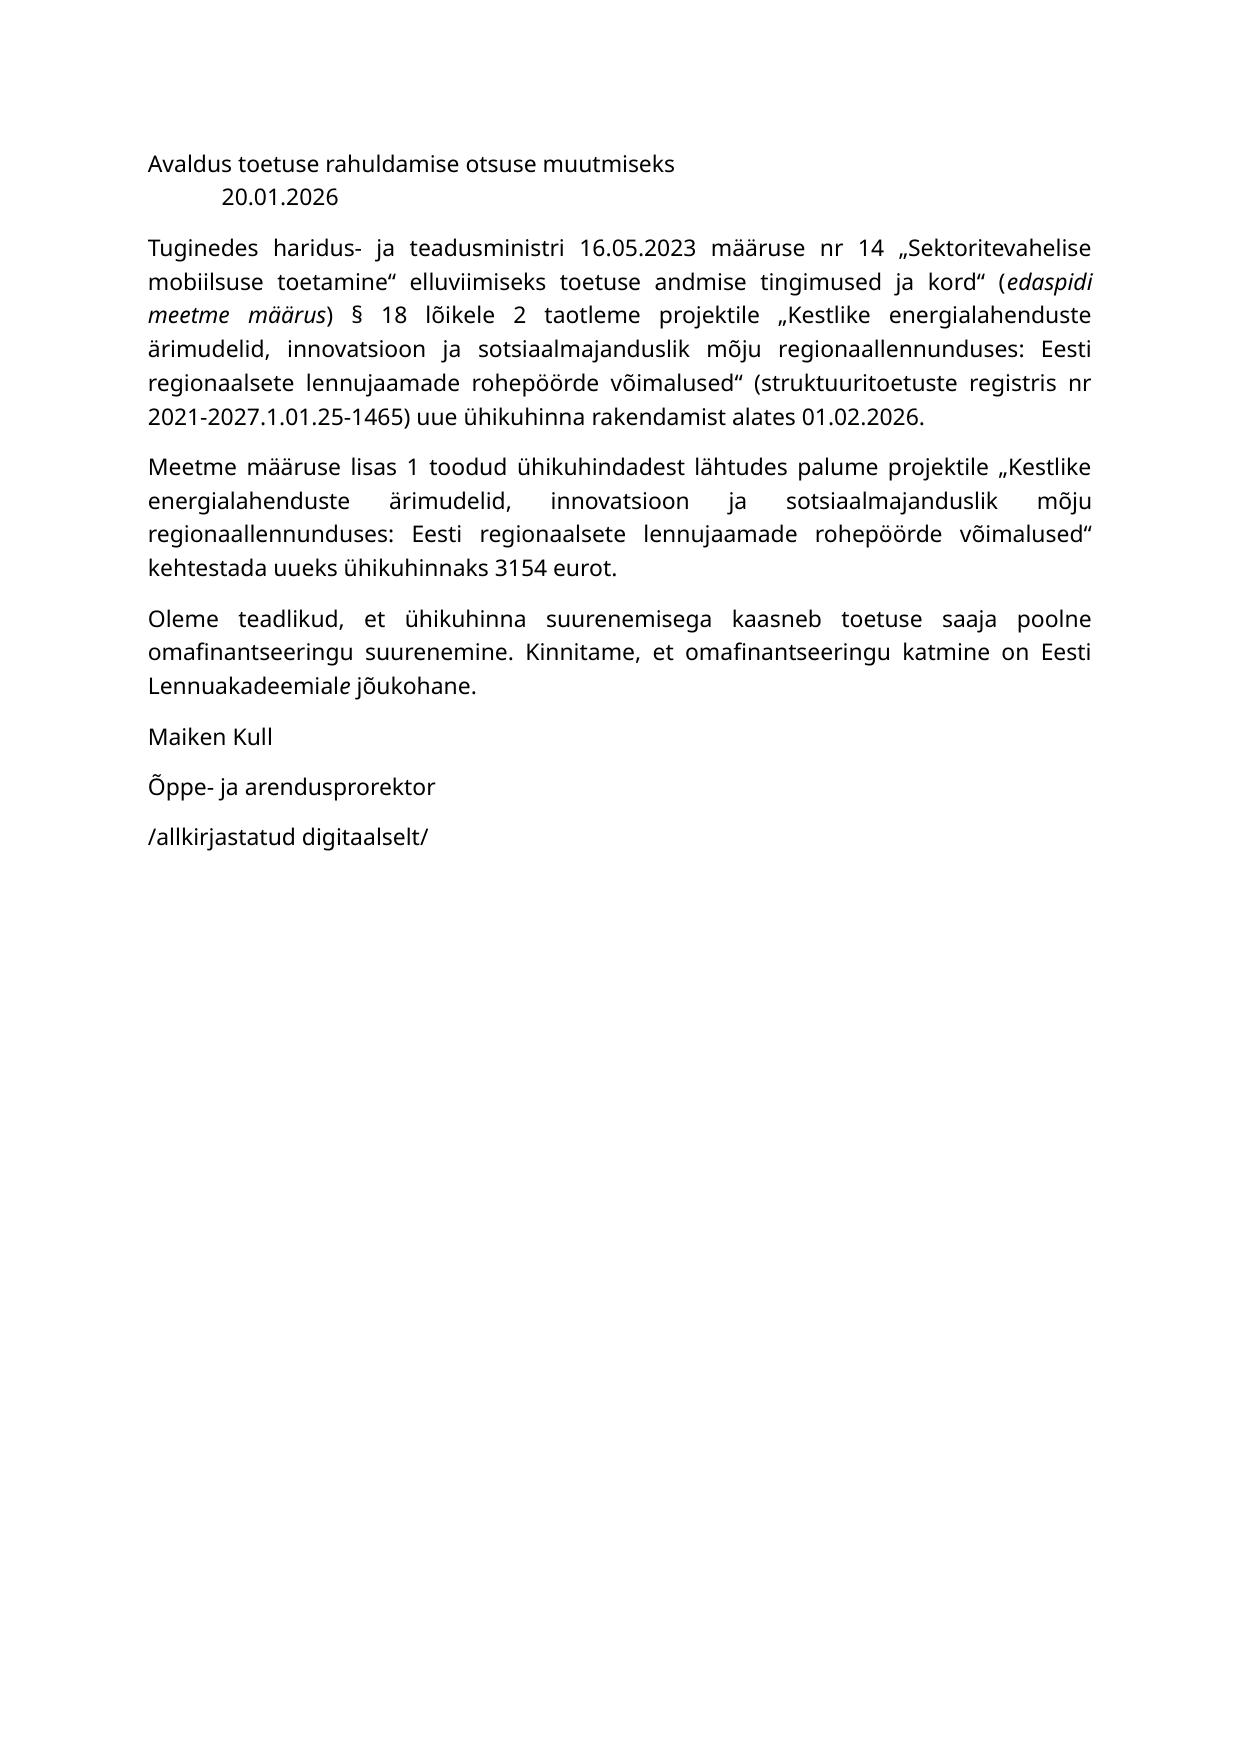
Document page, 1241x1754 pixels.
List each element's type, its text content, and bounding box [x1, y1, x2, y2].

text Maiken Kull [148, 721, 1093, 752]
text /allkirjastatud digitaalselt/ [148, 821, 1093, 853]
text Õppe- ja arendusprorektor [148, 771, 1093, 802]
text Meetme määruse lisas 1 toodud ühikuhindadest lähtudes palume projektile „Kestlike energialahenduste ärimudelid, innovatsioon ja sotsiaalmajanduslik mõju regionaallennunduses: Eesti regionaalsete lennujaamade rohepöörde võimalused“ kehtestada uueks ühikuhinnaks 3154 eurot. [148, 451, 1093, 583]
text Oleme teadlikud, et ühikuhinna suurenemisega kaasneb toetuse saaja poolne omafinantseeringu suurenemine. Kinnitame, et omafinantseeringu katmine on Eesti Lennuakadeemiale jõukohane. [148, 603, 1093, 701]
text Tuginedes haridus- ja teadusministri 16.05.2023 määruse nr 14 „Sektoritevahelise mobiilsuse toetamine“ elluviimiseks toetuse andmise tingimused ja kord“ (edaspidi meetme määrus) § 18 lõikele 2 taotleme projektile „Kestlike energialahenduste ärimudelid, innovatsioon ja sotsiaalmajanduslik mõju regionaallennunduses: Eesti regionaalsete lennujaamade rohepöörde võimalused“ (struktuuritoetuste registris nr 2021-2027.1.01.25-1465) uue ühikuhinna rakendamist alates 01.02.2026. [148, 232, 1093, 432]
text Avaldus toetuse rahuldamise otsuse muutmiseks 20.01.2026 [148, 148, 1093, 213]
